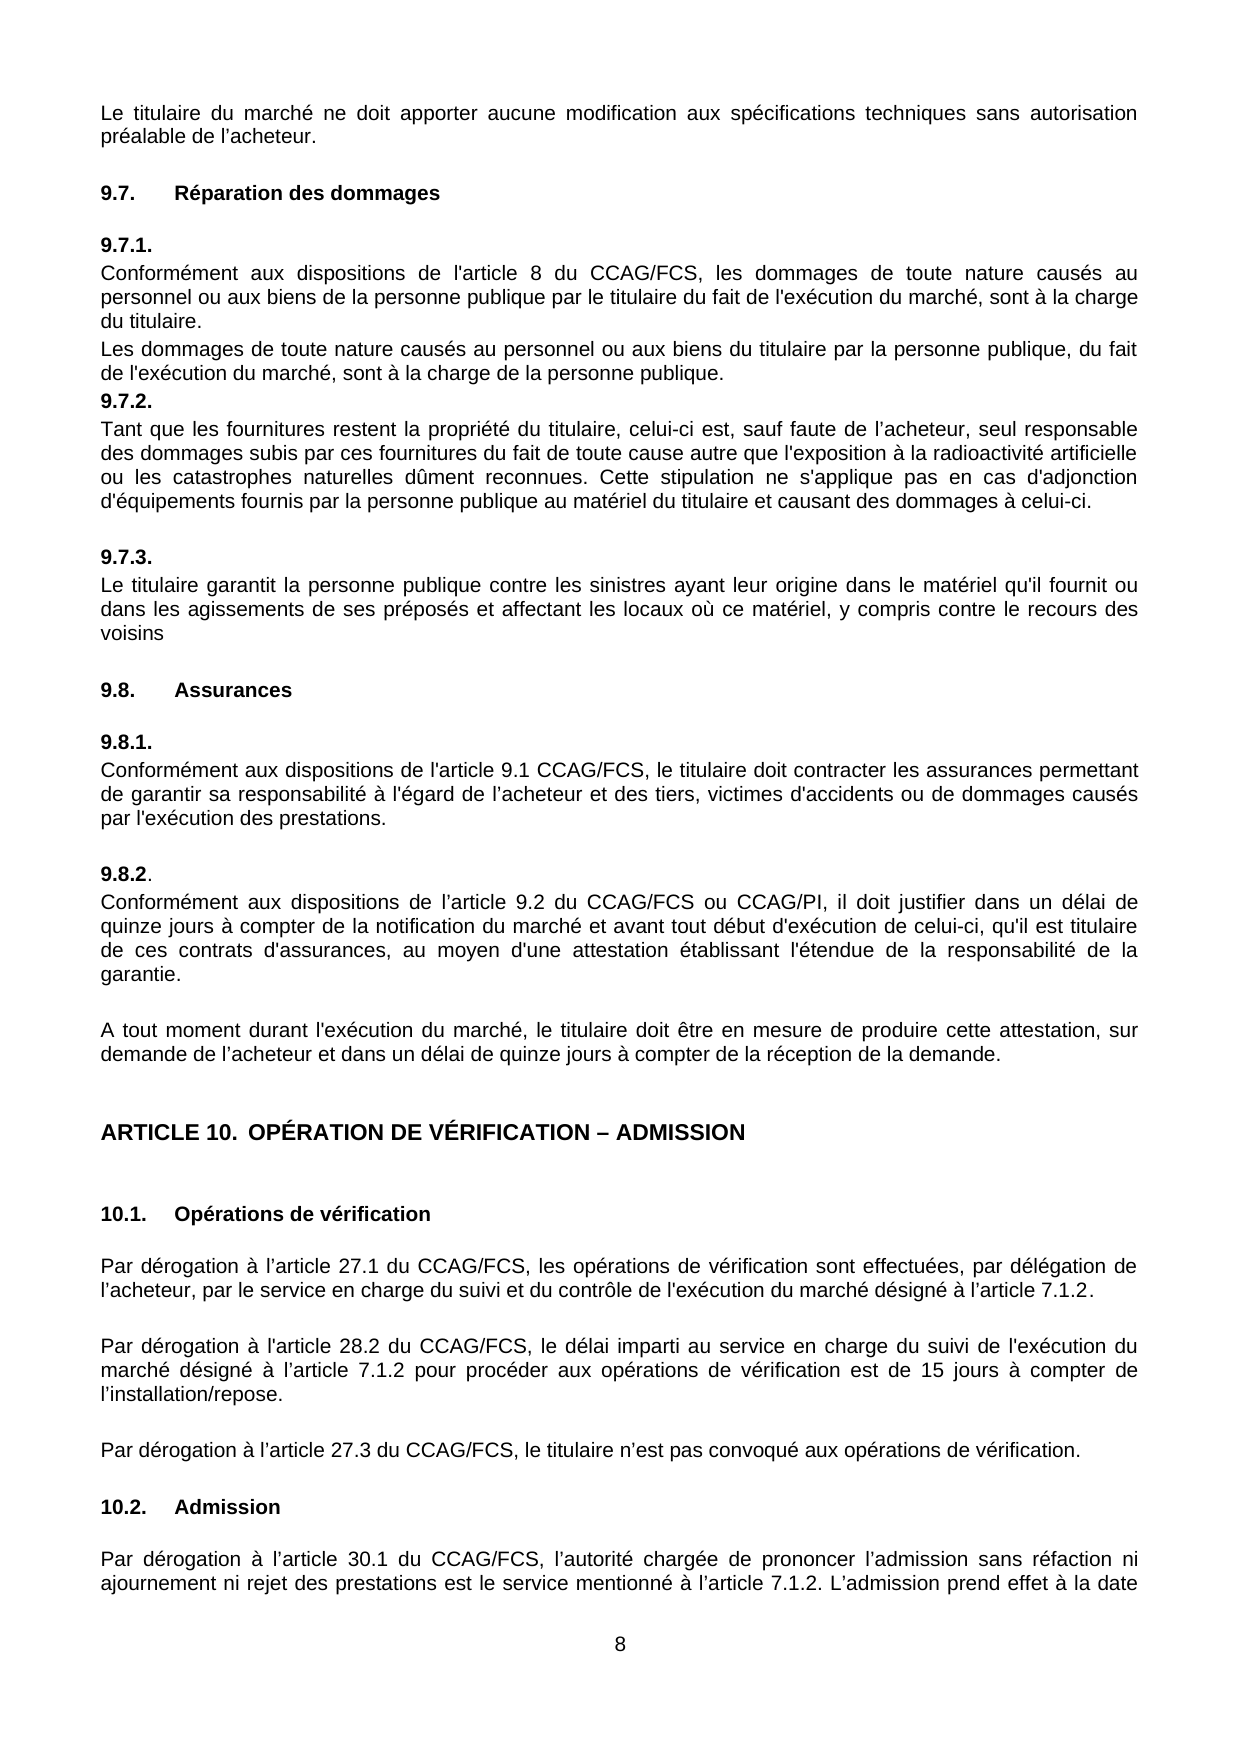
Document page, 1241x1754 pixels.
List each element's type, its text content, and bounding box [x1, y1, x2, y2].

subtitle Admission [100, 1494, 1140, 1518]
text Par dérogation à l'article 28.2 du CCAG/FCS, le délai imparti au service en charge du suivi de l'exécution du marché désigné à l’article 7.1.2 pour procéder aux opérations de vérification est de 15 jours à compter de l’installation/repose. [100, 1334, 1140, 1406]
subtitle Opérations de vérification [100, 1202, 1140, 1226]
text 9.7.3. [100, 545, 1140, 569]
text Par dérogation à l’article 27.3 du CCAG/FCS, le titulaire n’est pas convoqué aux opérations de vérification. [100, 1438, 1140, 1462]
text Le titulaire garantit la personne publique contre les sinistres ayant leur origine dans le matériel qu'il fournit ou dans les agissements de ses préposés et affectant les locaux où ce matériel, y compris contre le recours des voisins [100, 573, 1140, 645]
text Les dommages de toute nature causés au personnel ou aux biens du titulaire par la personne publique, du fait de l'exécution du marché, sont à la charge de la personne publique. [100, 337, 1140, 385]
text Par dérogation à l’article 27.1 du CCAG/FCS, les opérations de vérification sont effectuées, par délégation de l’acheteur, par le service en charge du suivi et du contrôle de l'exécution du marché désigné à l’article 7.1.2. [100, 1254, 1140, 1302]
text 9.7.1. [100, 233, 1140, 257]
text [100, 1547, 1140, 1594]
text 9.8.2. [100, 862, 1140, 886]
subtitle Réparation des dommages [100, 181, 1140, 204]
text Conformément aux dispositions de l’article 9.2 du CCAG/FCS ou CCAG/PI, il doit justifier dans un délai de quinze jours à compter de la notification du marché et avant tout début d'exécution de celui-ci, qu'il est titulaire de ces contrats d'assurances, au moyen d'une attestation établissant l'étendue de la responsabilité de la garantie. [100, 890, 1140, 986]
subtitle OPÉRATION DE VÉRIFICATION – ADMISSION [100, 1119, 1140, 1146]
text 9.7.2. [100, 389, 1140, 413]
text 9.8.1. [100, 729, 1140, 753]
subtitle Assurances [100, 677, 1140, 701]
text A tout moment durant l'exécution du marché, le titulaire doit être en mesure de produire cette attestation, sur demande de l’acheteur et dans un délai de quinze jours à compter de la réception de la demande. [100, 1018, 1140, 1066]
text Conformément aux dispositions de l'article 9.1 CCAG/FCS, le titulaire doit contracter les assurances permettant de garantir sa responsabilité à l'égard de l’acheteur et des tiers, victimes d'accidents ou de dommages causés par l'exécution des prestations. [100, 758, 1140, 829]
text Conformément aux dispositions de l'article 8 du CCAG/FCS, les dommages de toute nature causés au personnel ou aux biens de la personne publique par le titulaire du fait de l'exécution du marché, sont à la charge du titulaire. [100, 261, 1140, 333]
text Tant que les fournitures restent la propriété du titulaire, celui-ci est, sauf faute de l’acheteur, seul responsable des dommages subis par ces fournitures du fait de toute cause autre que l'exposition à la radioactivité artificielle ou les catastrophes naturelles dûment reconnues. Cette stipulation ne s'applique pas en cas d'adjonction d'équipements fournis par la personne publique au matériel du titulaire et causant des dommages à celui-ci. [100, 417, 1140, 513]
text Le titulaire du marché ne doit apporter aucune modification aux spécifications techniques sans autorisation préalable de l’acheteur. [100, 100, 1140, 148]
